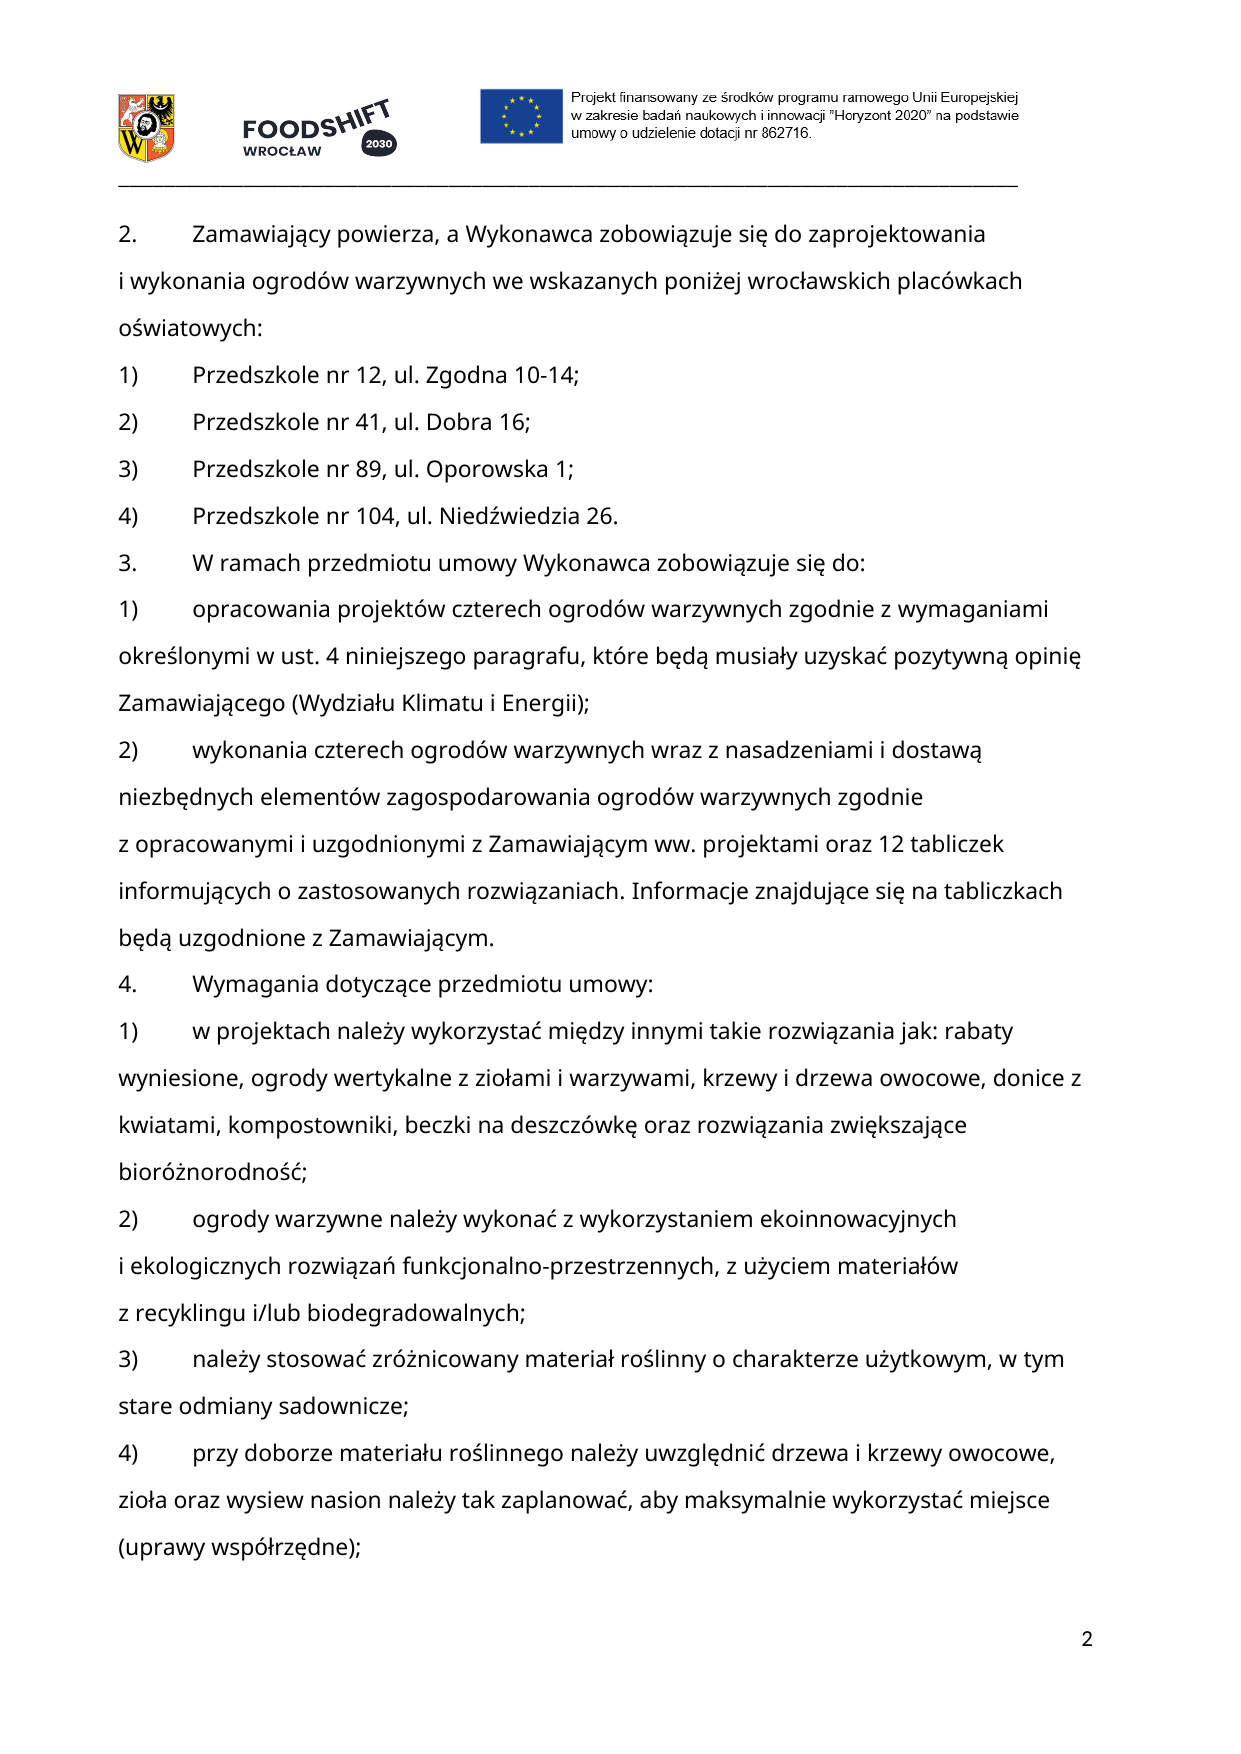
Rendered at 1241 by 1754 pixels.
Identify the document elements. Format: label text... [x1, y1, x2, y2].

list opracowania projektów czterech ogrodów warzywnych zgodnie z wymaganiami określonymi w ust. 4 niniejszego paragrafu, które będą musiały uzyskać pozytywną opinię Zamawiającego (Wydziału Klimatu i Energii); [118, 593, 1093, 718]
picture [448, 73, 1053, 163]
list ogrody warzywne należy wykonać z wykorzystaniem ekoinnowacyjnych i ekologicznych rozwiązań funkcjonalno-przestrzennych, z użyciem materiałów z recyklingu i/lub biodegradowalnych; [118, 1203, 1093, 1328]
picture [118, 94, 175, 163]
picture [201, 73, 445, 191]
list Wymagania dotyczące przedmiotu umowy: [118, 968, 1093, 1000]
list Przedszkole nr 41, ul. Dobra 16; [118, 406, 1093, 437]
list w projektach należy wykorzystać między innymi takie rozwiązania jak: rabaty wyniesione, ogrody wertykalne z ziołami i warzywami, krzewy i drzewa owocowe, donice z kwiatami, kompostowniki, beczki na deszczówkę oraz rozwiązania zwiększające bioróżnorodność; [118, 1015, 1093, 1187]
list wykonania czterech ogrodów warzywnych wraz z nasadzeniami i dostawą niezbędnych elementów zagospodarowania ogrodów warzywnych zgodnie z opracowanymi i uzgodnionymi z Zamawiającym ww. projektami oraz 12 tabliczek informujących o zastosowanych rozwiązaniach. Informacje znajdujące się na tabliczkach będą uzgodnione z Zamawiającym. [118, 734, 1093, 953]
list Przedszkole nr 12, ul. Zgodna 10-14; [118, 359, 1093, 390]
list W ramach przedmiotu umowy Wykonawca zobowiązuje się do: [118, 547, 1093, 578]
list należy stosować zróżnicowany materiał roślinny o charakterze użytkowym, w tym stare odmiany sadownicze; [118, 1343, 1093, 1422]
list Przedszkole nr 104, ul. Niedźwiedzia 26. [118, 500, 1093, 531]
list przy doborze materiału roślinnego należy uwzględnić drzewa i krzewy owocowe, zioła oraz wysiew nasion należy tak zaplanować, aby maksymalnie wykorzystać miejsce (uprawy współrzędne); [118, 1437, 1093, 1562]
list Zamawiający powierza, a Wykonawca zobowiązuje się do zaprojektowania i wykonania ogrodów warzywnych we wskazanych poniżej wrocławskich placówkach oświatowych: [118, 218, 1093, 343]
list Przedszkole nr 89, ul. Oporowska 1; [118, 453, 1093, 484]
